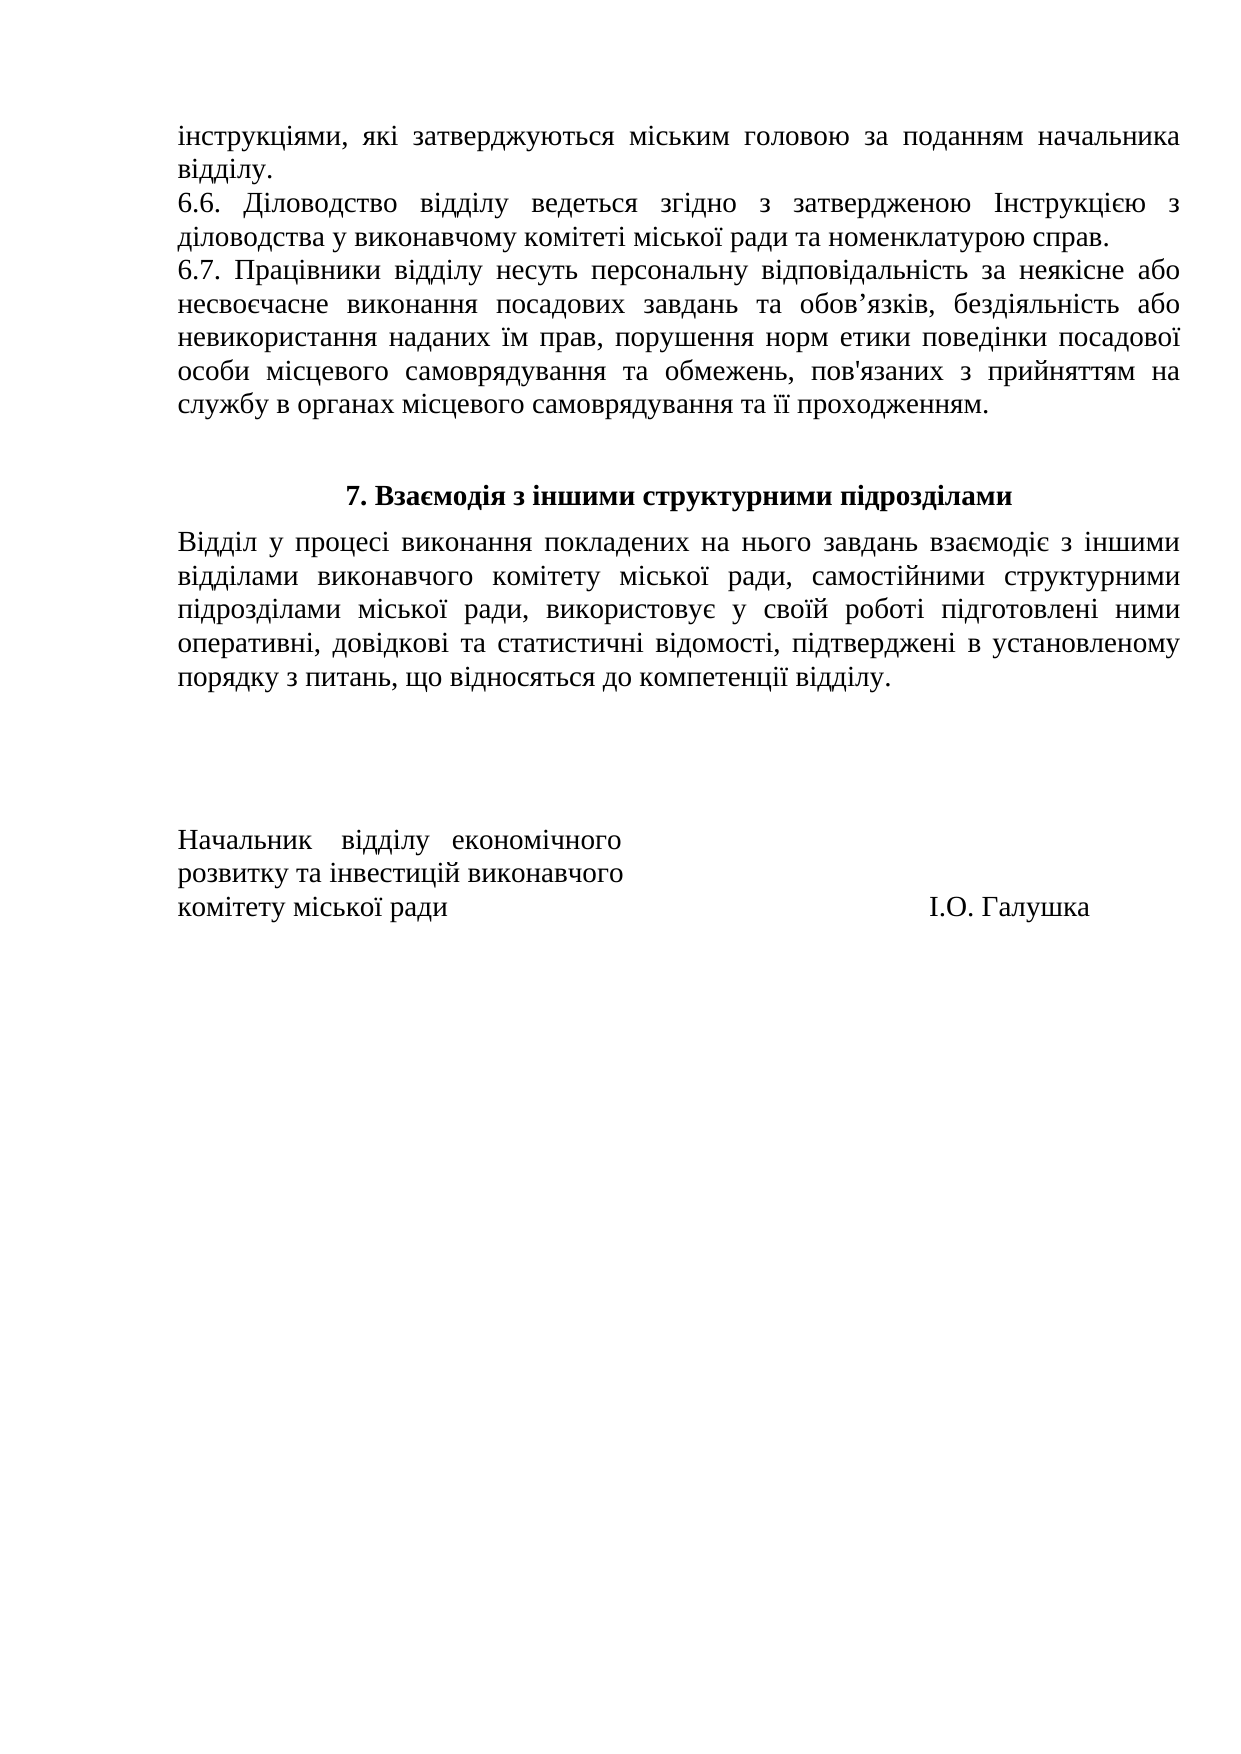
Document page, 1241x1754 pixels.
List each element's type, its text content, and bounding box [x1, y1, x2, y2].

text Начальник відділу економічного [177, 822, 1181, 855]
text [177, 118, 1181, 185]
text розвитку та інвестицій виконавчого [177, 855, 1181, 889]
text Відділ у процесі виконання покладених на нього завдань взаємодіє з іншими відділами виконавчого комітету міської ради, самостійними структурними підрозділами міської ради, використовує у своїй роботі підготовлені ними оперативні, довідкові та статистичні відомості, підтверджені в установленому порядку з питань, що відносяться до компетенції відділу. [177, 524, 1181, 692]
text 6.6. Діловодство відділу ведеться згідно з затвердженою Інструкцією з діловодства у виконавчому комітеті міської ради та номенклатурою справ. [177, 185, 1181, 252]
text 6.7. Працівники відділу несуть персональну відповідальність за неякісне або несвоєчасне виконання посадових завдань та обов’язків, бездіяльність або невикористання наданих їм прав, порушення норм етики поведінки посадової особи місцевого самоврядування та обмежень, пов'язаних з прийняттям на службу в органах місцевого самоврядування та її проходженням. [177, 252, 1181, 420]
text комітету міської ради І.О. Галушка [177, 889, 1181, 922]
text 7. Взаємодія з іншими структурними підрозділами [177, 478, 1181, 512]
